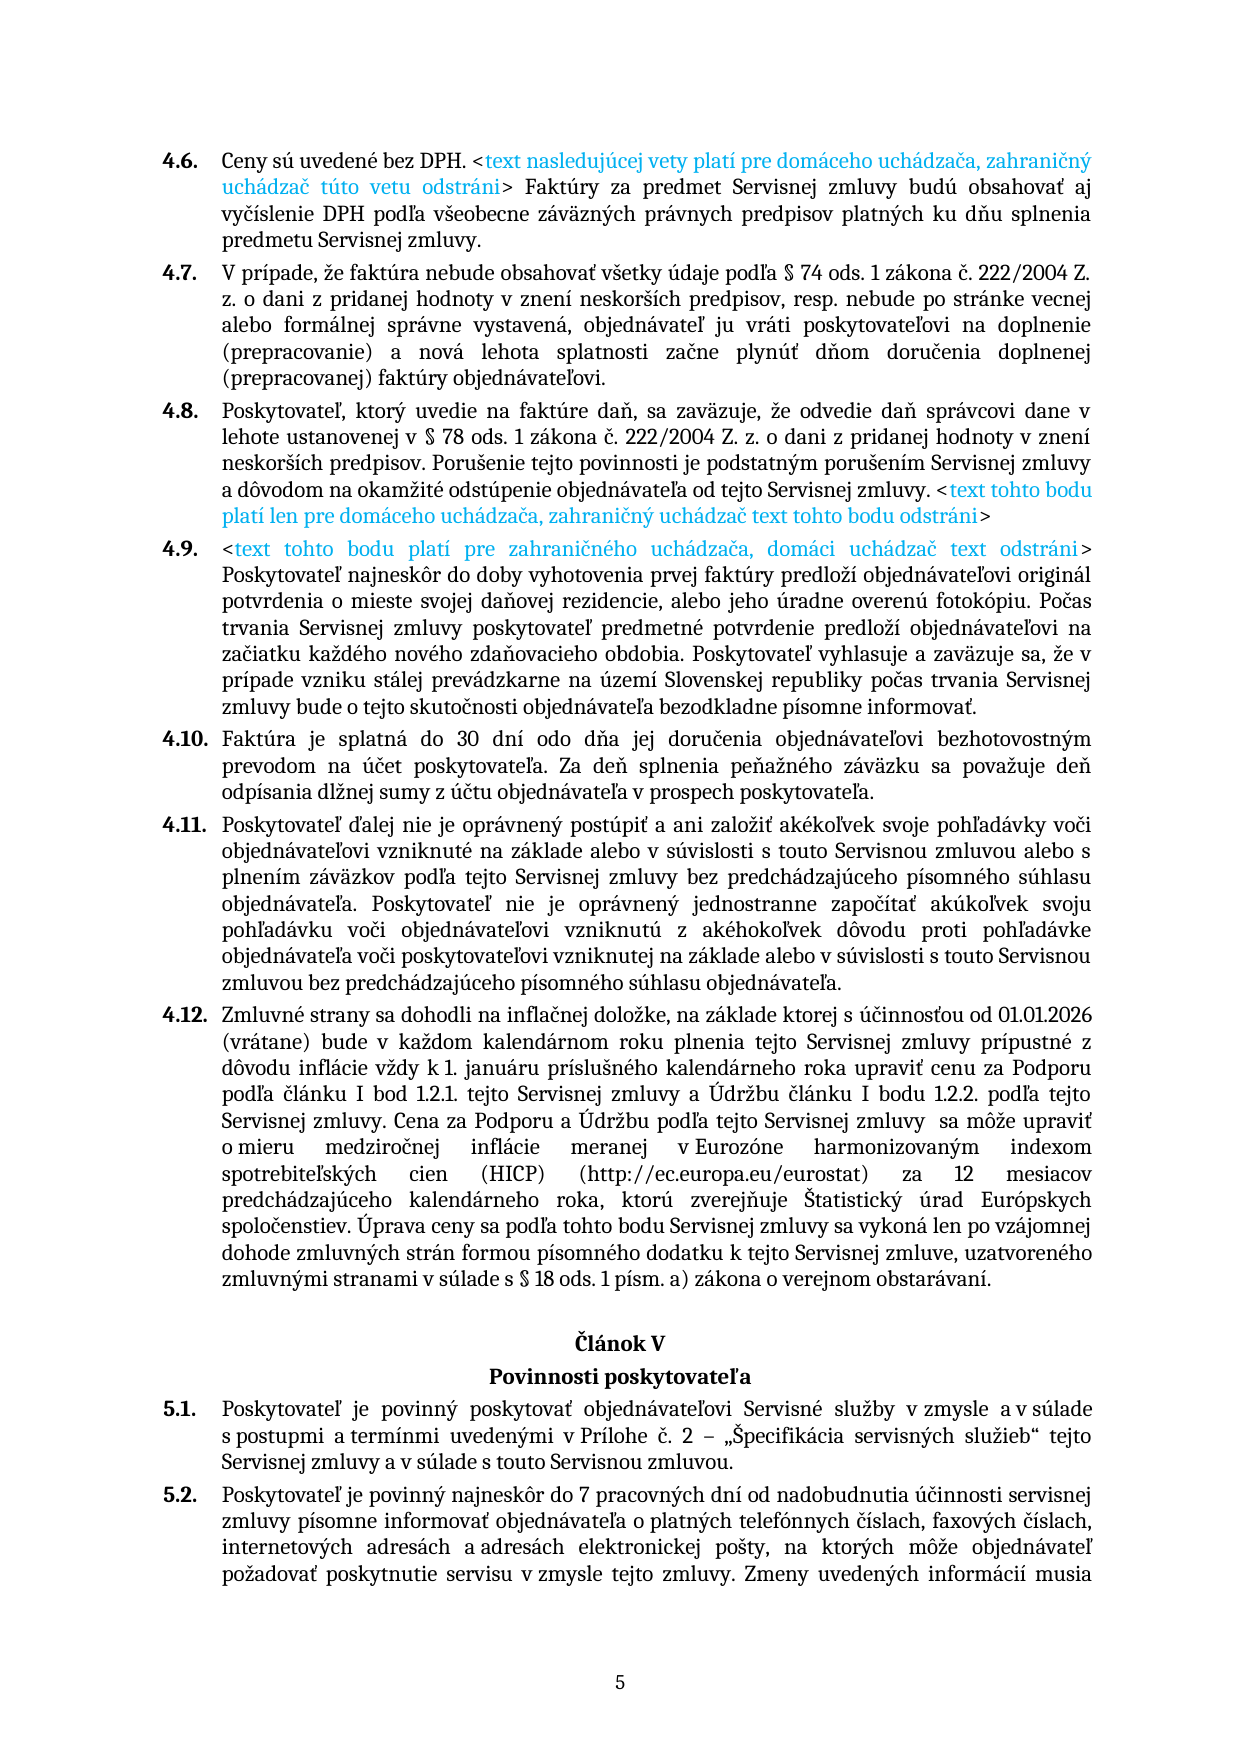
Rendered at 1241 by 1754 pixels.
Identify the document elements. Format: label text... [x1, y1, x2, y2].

subtitle Článok V [148, 1331, 1092, 1357]
list Faktúra je splatná do 30 dní odo dňa jej doručenia objednávateľovi bezhotovostným prevodom na účet poskytovateľa. Za deň splnenia peňažného záväzku sa považuje deň odpísania dlžnej sumy z účtu objednávateľa v prospech poskytovateľa. [162, 726, 1092, 805]
list Poskytovateľ, ktorý uvedie na faktúre daň, sa zaväzuje, že odvedie daň správcovi dane v lehote ustanovenej v § 78 ods. 1 zákona č. 222/2004 Z. z. o dani z pridanej hodnoty v znení neskorších predpisov. Porušenie tejto povinnosti je podstatným porušením Servisnej zmluvy a dôvodom na okamžité odstúpenie objednávateľa od tejto Servisnej zmluvy. <text tohto bodu platí len pre domáceho uchádzača, zahraničný uchádzač text tohto bodu odstráni> [162, 397, 1092, 529]
list Ceny sú uvedené bez DPH. <text nasledujúcej vety platí pre domáceho uchádzača, zahraničný uchádzač túto vetu odstráni> Faktúry za predmet Servisnej zmluvy budú obsahovať aj vyčíslenie DPH podľa všeobecne záväzných právnych predpisov platných ku dňu splnenia predmetu Servisnej zmluvy. [162, 148, 1092, 253]
list Zmluvné strany sa dohodli na inflačnej doložke, na základe ktorej s účinnosťou od 01.01.2026 (vrátane) bude v každom kalendárnom roku plnenia tejto Servisnej zmluvy prípustné z dôvodu inflácie vždy k 1. januáru príslušného kalendárneho roka upraviť cenu za Podporu podľa článku I bod 1.2.1. tejto Servisnej zmluvy a Údržbu článku I bodu 1.2.2. podľa tejto Servisnej zmluvy. Cena za Podporu a Údržbu podľa tejto Servisnej zmluvy sa môže upraviť o mieru medziročnej inflácie meranej v Eurozóne harmonizovaným indexom spotrebiteľských cien (HICP) (http://ec.europa.eu/eurostat) za 12 mesiacov predchádzajúceho kalendárneho roka, ktorú zverejňuje Štatistický úrad Európskych spoločenstiev. Úprava ceny sa podľa tohto bodu Servisnej zmluvy sa vykoná len po vzájomnej dohode zmluvných strán formou písomného dodatku k tejto Servisnej zmluve, uzatvoreného zmluvnými stranami v súlade s § 18 ods. 1 písm. a) zákona o verejnom obstarávaní. [162, 1002, 1092, 1292]
list V prípade, že faktúra nebude obsahovať všetky údaje podľa § 74 ods. 1 zákona č. 222/2004 Z. z. o dani z pridanej hodnoty v znení neskorších predpisov, resp. nebude po stránke vecnej alebo formálnej správne vystavená, objednávateľ ju vráti poskytovateľovi na doplnenie (prepracovanie) a nová lehota splatnosti začne plynúť dňom doručenia doplnenej (prepracovanej) faktúry objednávateľovi. [162, 259, 1092, 391]
list Poskytovateľ ďalej nie je oprávnený postúpiť a ani založiť akékoľvek svoje pohľadávky voči objednávateľovi vzniknuté na základe alebo v súvislosti s touto Servisnou zmluvou alebo s plnením záväzkov podľa tejto Servisnej zmluvy bez predchádzajúceho písomného súhlasu objednávateľa. Poskytovateľ nie je oprávnený jednostranne započítať akúkoľvek svoju pohľadávku voči objednávateľovi vzniknutú z akéhokoľvek dôvodu proti pohľadávke objednávateľa voči poskytovateľovi vzniknutej na základe alebo v súvislosti s touto Servisnou zmluvou bez predchádzajúceho písomného súhlasu objednávateľa. [162, 811, 1092, 996]
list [163, 1481, 1092, 1587]
subtitle Povinnosti poskytovateľa [148, 1363, 1092, 1390]
list <text tohto bodu platí pre zahraničného uchádzača, domáci uchádzač text odstráni> Poskytovateľ najneskôr do doby vyhotovenia prvej faktúry predloží objednávateľovi originál potvrdenia o mieste svojej daňovej rezidencie, alebo jeho úradne overenú fotokópiu. Počas trvania Servisnej zmluvy poskytovateľ predmetné potvrdenie predloží objednávateľovi na začiatku každého nového zdaňovacieho obdobia. Poskytovateľ vyhlasuje a zaväzuje sa, že v prípade vzniku stálej prevádzkarne na území Slovenskej republiky počas trvania Servisnej zmluvy bude o tejto skutočnosti objednávateľa bezodkladne písomne informovať. [162, 535, 1092, 720]
list Poskytovateľ je povinný poskytovať objednávateľovi Servisné služby v zmysle a v súlade s postupmi a termínmi uvedenými v Prílohe č. 2 – „Špecifikácia servisných služieb“ tejto Servisnej zmluvy a v súlade s touto Servisnou zmluvou. [163, 1396, 1092, 1475]
